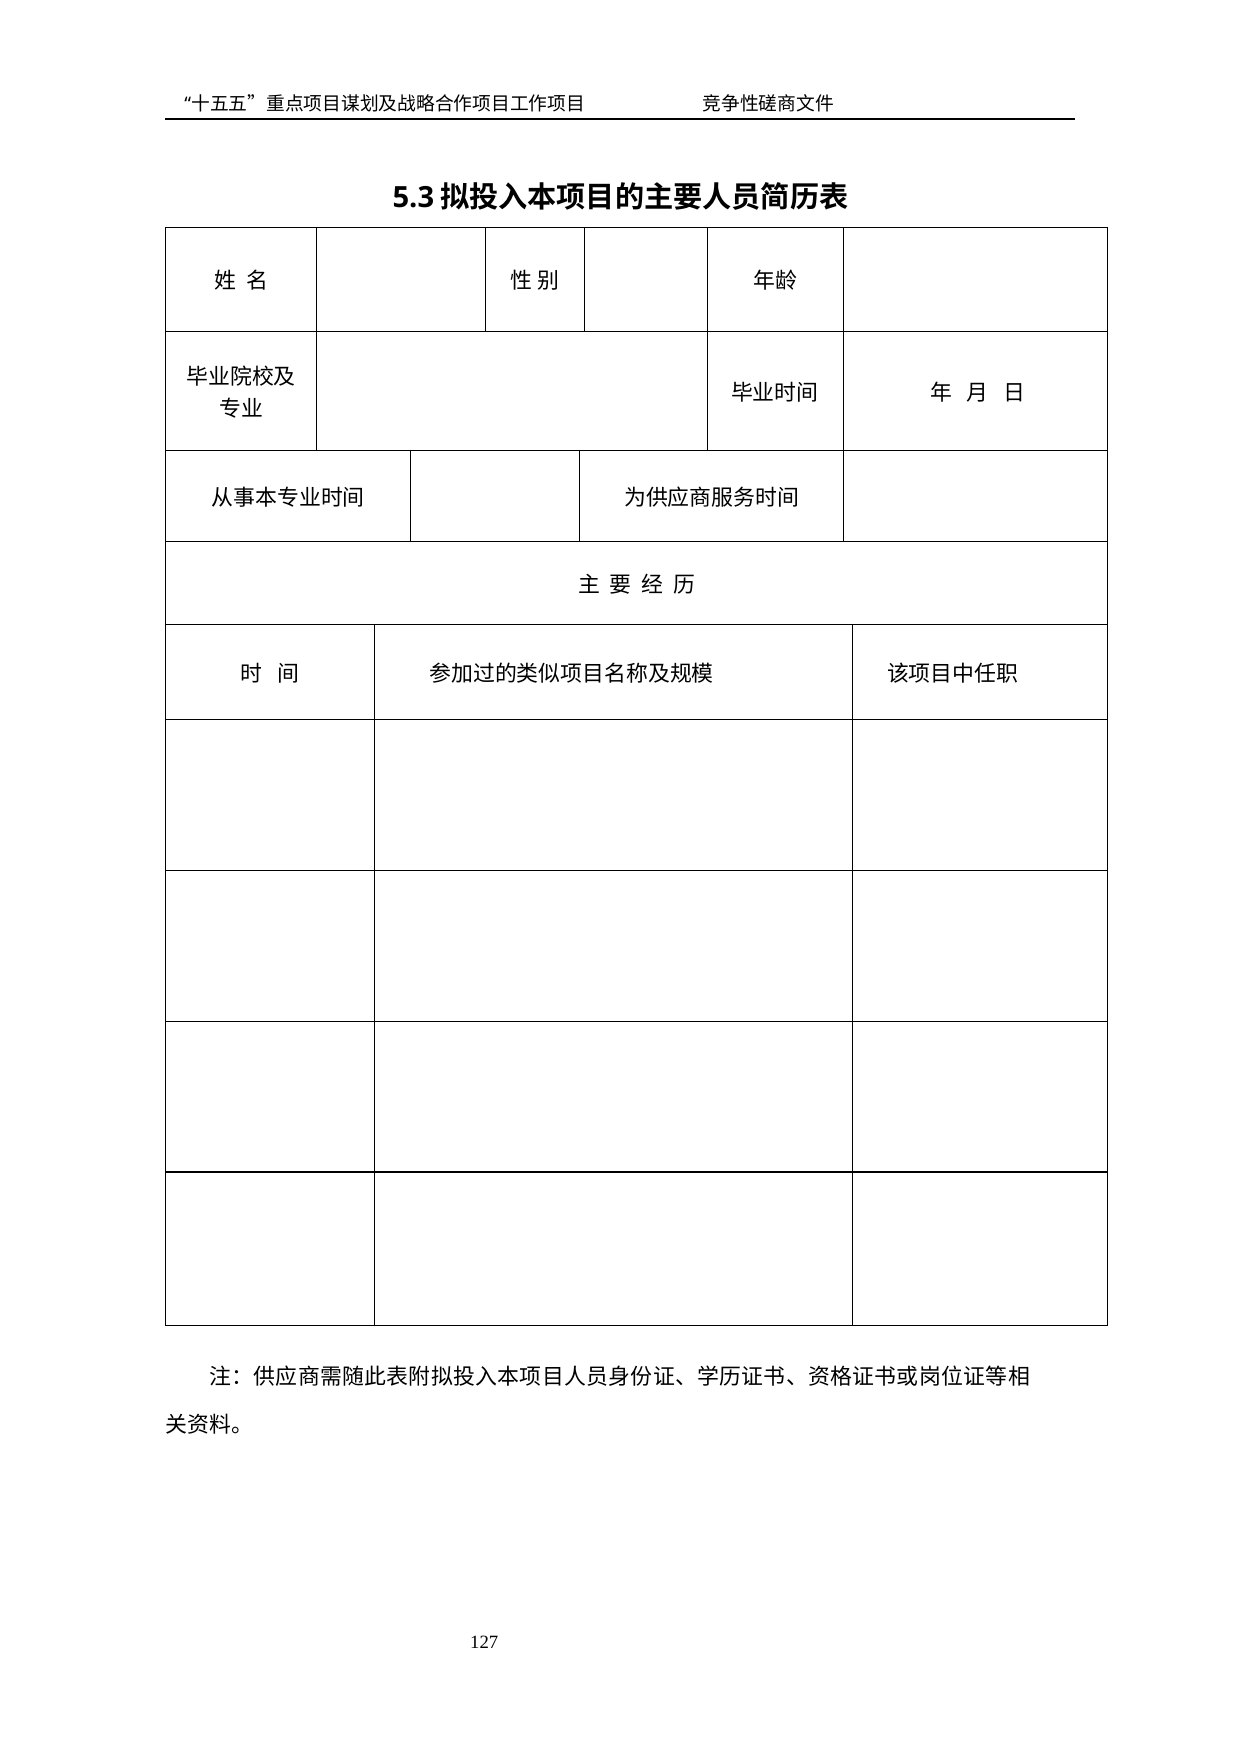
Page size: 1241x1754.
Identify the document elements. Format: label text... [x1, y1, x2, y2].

table_cell 主 要 经 历 [166, 542, 1107, 624]
table_cell [166, 720, 374, 869]
table_cell [411, 451, 579, 541]
table_cell [375, 720, 852, 869]
table_cell [853, 1173, 1107, 1325]
table_cell [166, 871, 374, 1021]
table_header [317, 228, 485, 331]
table_header 姓 名 [166, 228, 316, 331]
table_cell [853, 871, 1107, 1021]
table_cell [317, 332, 707, 450]
table_cell 为供应商服务时间 [580, 451, 843, 541]
table_cell 从事本专业时间 [166, 451, 410, 541]
table_cell [375, 1173, 852, 1325]
table_cell 参加过的类似项目名称及规模 [375, 625, 852, 719]
table_cell 毕业院校及专业 [166, 332, 316, 450]
table_cell 该项目中任职 [853, 625, 1107, 719]
table_header [844, 228, 1107, 331]
table_cell [853, 720, 1107, 869]
table_cell [375, 871, 852, 1021]
table_cell 毕业时间 [708, 332, 843, 450]
text 5.3拟投入本项目的主要人员简历表 [165, 162, 1075, 227]
table_cell [166, 1022, 374, 1171]
text 注：供应商需随此表附拟投入本项目人员身份证、学历证书、资格证书或岗位证等相关资料。 [165, 1358, 1031, 1439]
table_header 年龄 [708, 228, 843, 331]
table_cell [853, 1022, 1107, 1171]
table_cell [166, 1173, 374, 1325]
table_cell 时 间 [166, 625, 374, 719]
table_cell [375, 1022, 852, 1171]
table_cell [844, 451, 1107, 541]
table_cell 年 月 日 [844, 332, 1107, 450]
table_header 性 别 [486, 228, 584, 331]
table_header [585, 228, 707, 331]
